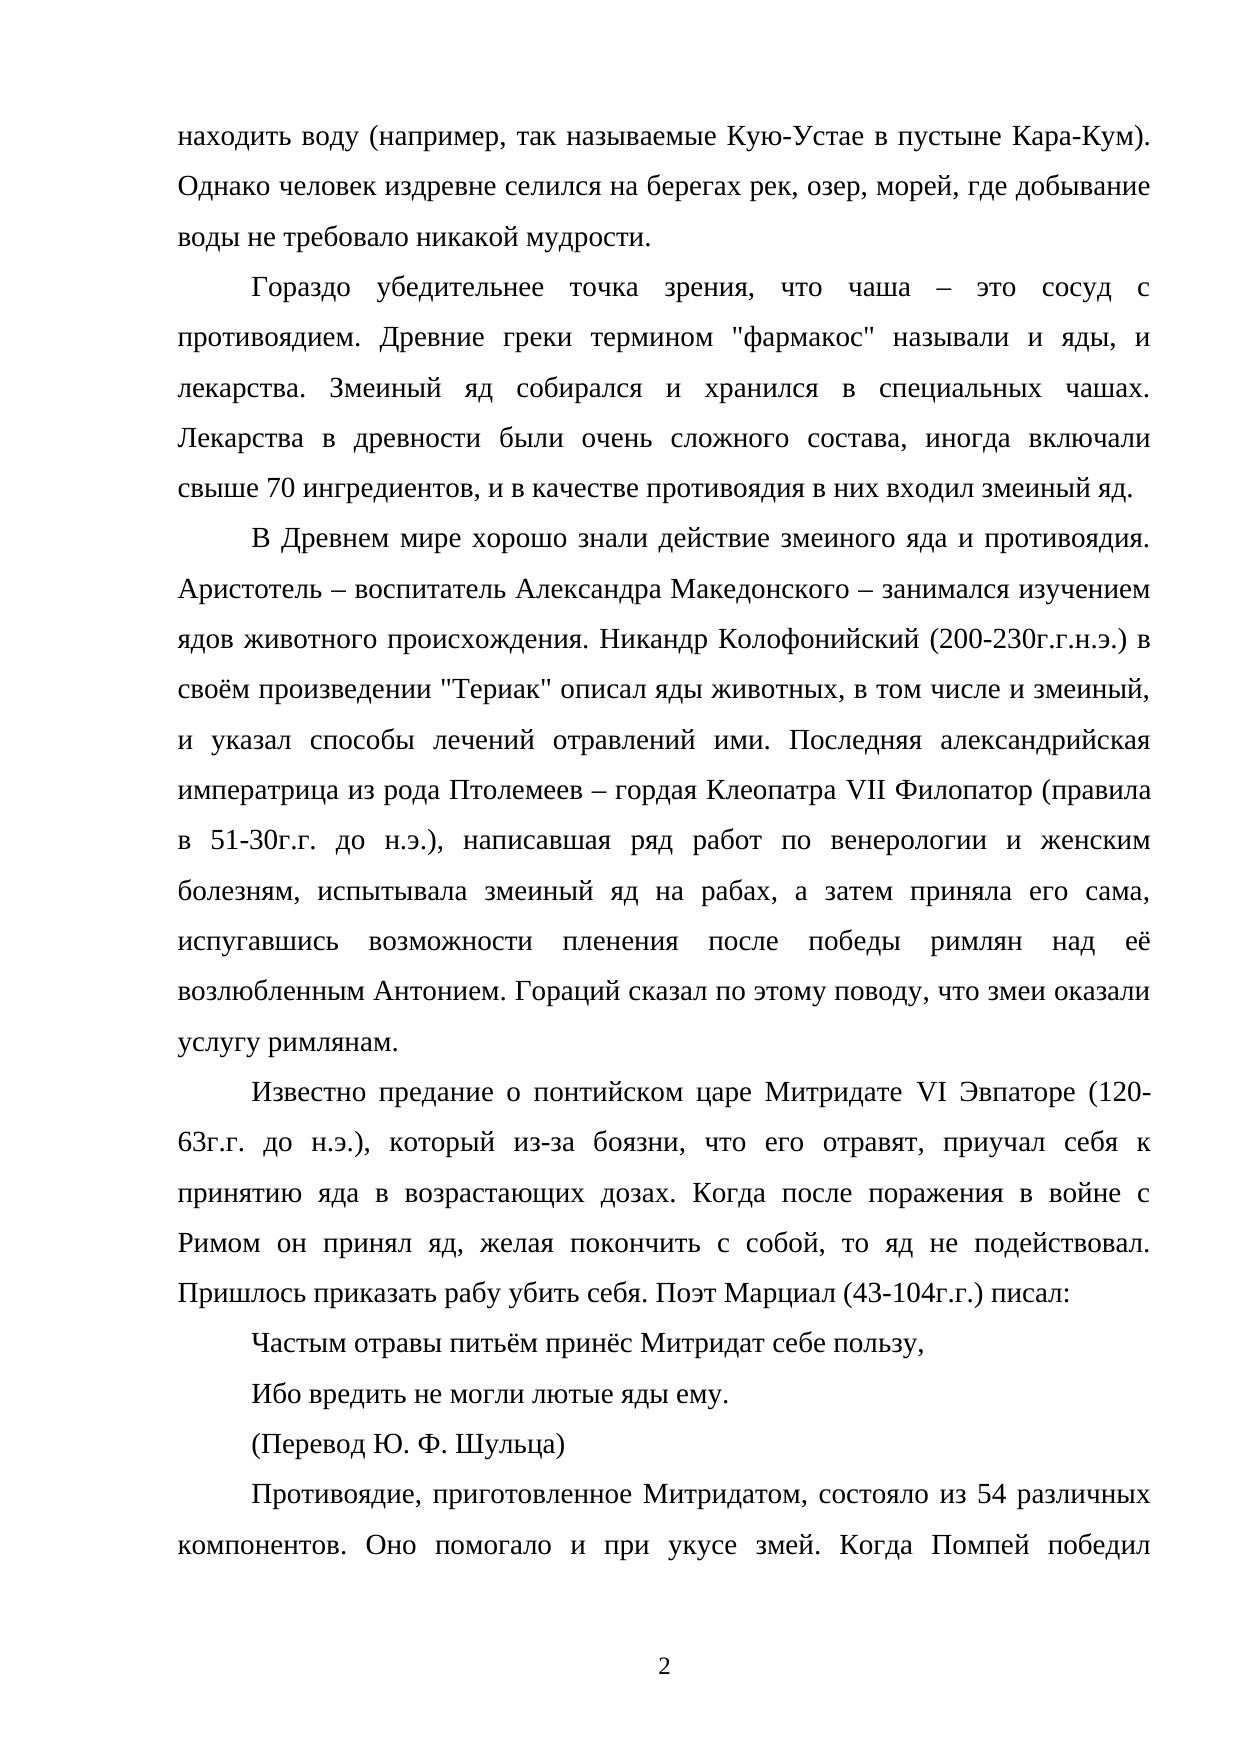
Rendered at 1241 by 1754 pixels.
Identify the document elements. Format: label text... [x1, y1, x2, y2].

text Ибо вредить не могли лютые яды ему. [177, 1376, 1152, 1409]
text Гораздо убедительнее точка зрения, что чаша – это сосуд с противоядием. Древние греки термином "фармакос" называли и яды, и лекарства. Змеиный яд собирался и хранился в специальных чашах. Лекарства в древности были очень сложного состава, иногда включали свыше 70 ингредиентов, и в качестве противоядия в них входил змеиный яд. [177, 269, 1152, 504]
text Частым отравы питьём принёс Митридат себе пользу, [177, 1326, 1152, 1359]
text В Древнем мире хорошо знали действие змеиного яда и противоядия. Аристотель – воспитатель Александра Македонского – занимался изучением ядов животного происхождения. Никандр Колофонийский (200-230г.г.н.э.) в своём произведении "Териак" описал яды животных, в том числе и змеиный, и указал способы лечений отравлений ими. Последняя александрийская императрица из рода Птолемеев – гордая Клеопатра VII Филопатор (правила в 51-30г.г. до н.э.), написавшая ряд работ по венерологии и женским болезням, испытывала змеиный яд на рабах, а затем приняла его сама, испугавшись возможности пленения после победы римлян над её возлюбленным Антонием. Гораций сказал по этому поводу, что змеи оказали услугу римлянам. [177, 521, 1152, 1057]
text (Перевод Ю. Ф. Шульца) [177, 1426, 1152, 1460]
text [177, 1477, 1152, 1560]
text Известно предание о понтийском царе Митридате VI Эвпаторе (120-63г.г. до н.э.), который из-за боязни, что его отравят, приучал себя к принятию яда в возрастающих дозах. Когда после поражения в войне с Римом он принял яд, желая покончить с собой, то яд не подействовал. Пришлось приказать рабу убить себя. Поэт Марциал (43-104г.г.) писал: [177, 1074, 1152, 1309]
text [177, 118, 1152, 252]
